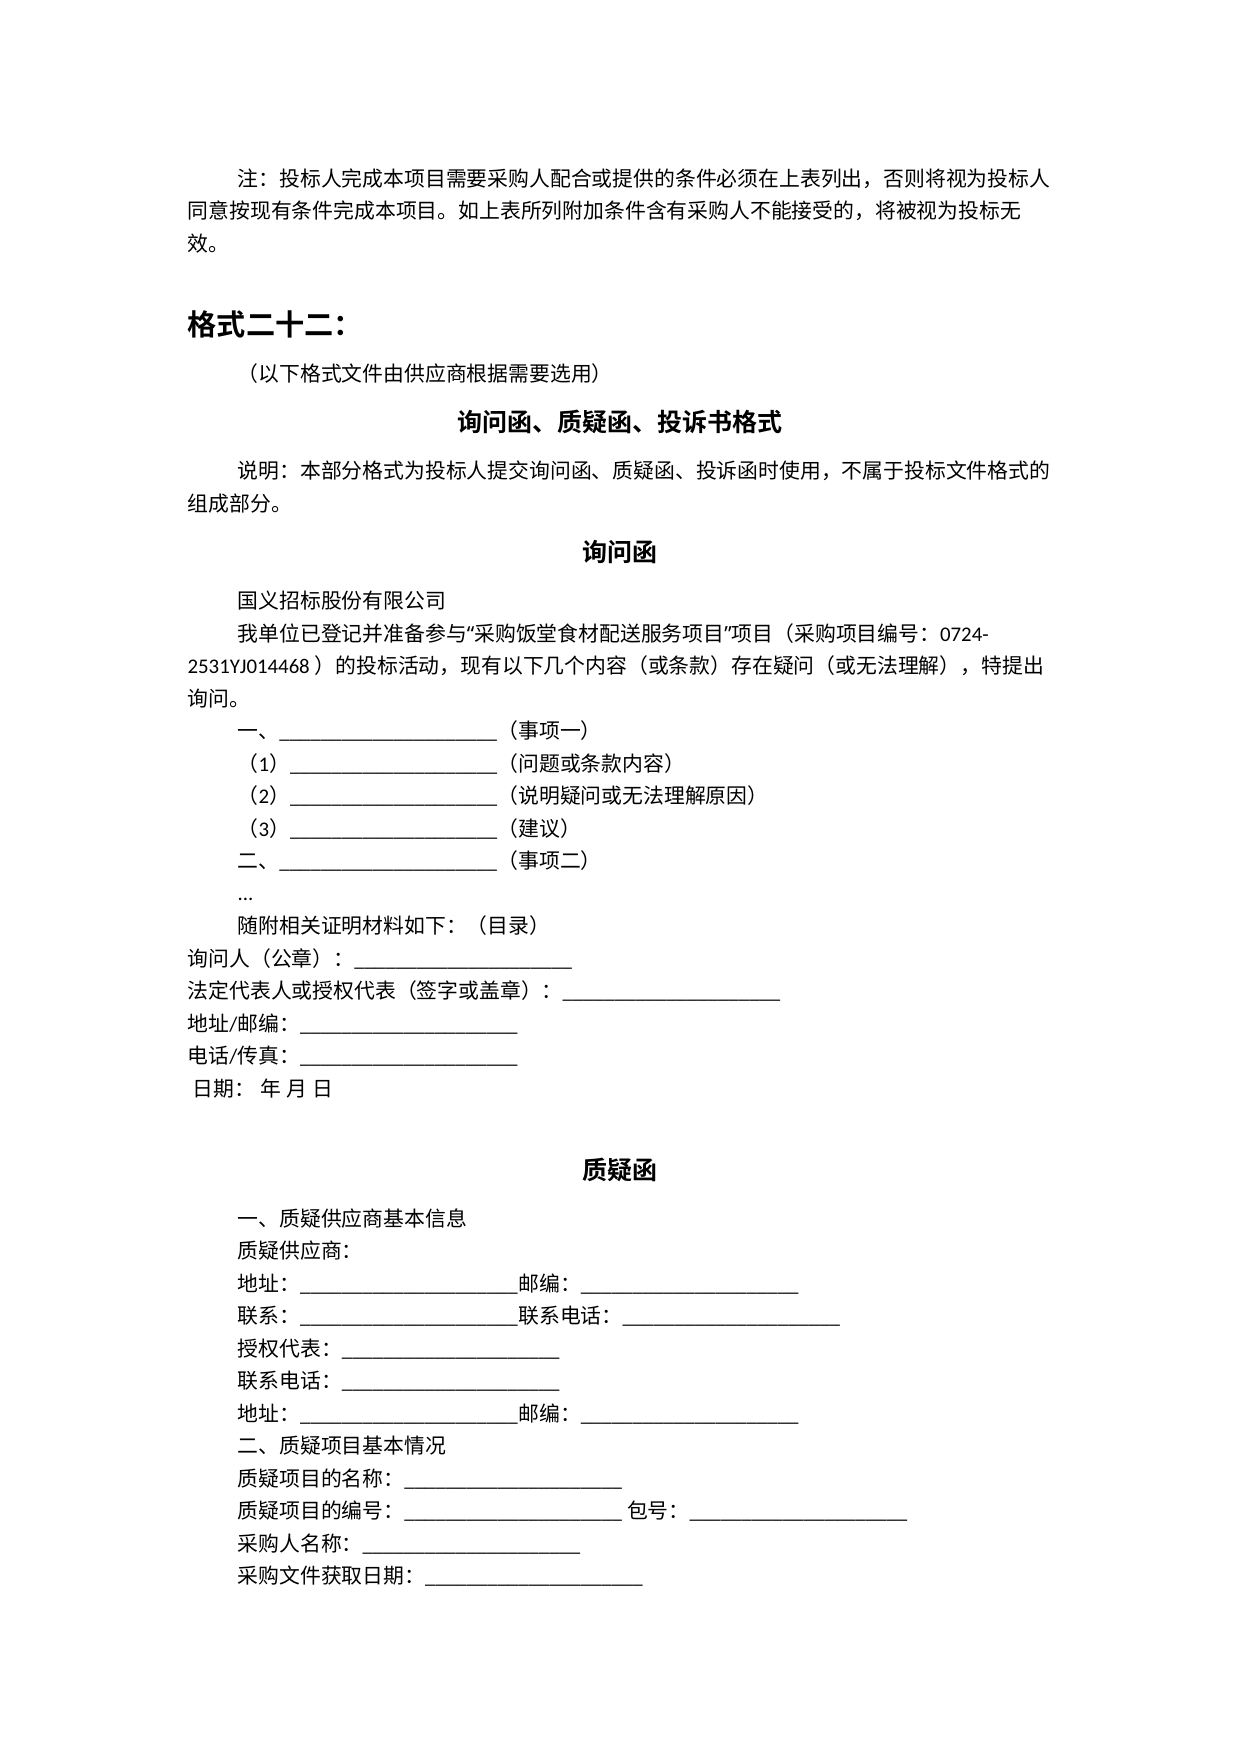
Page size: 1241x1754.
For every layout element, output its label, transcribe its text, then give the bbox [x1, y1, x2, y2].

text 质疑函 [187, 1137, 1053, 1202]
text （1）____________________（问题或条款内容） [187, 747, 1053, 779]
text 法定代表人或授权代表（签字或盖章）：_____________________ [187, 974, 1053, 1007]
text 询问函、质疑函、投诉书格式 [187, 389, 1053, 454]
text 联系电话：_____________________ [187, 1364, 1053, 1397]
text 询问函 [187, 519, 1053, 584]
text 二、_____________________（事项二） [187, 844, 1053, 877]
text 采购文件获取日期：_____________________ [187, 1559, 1053, 1592]
text 注：投标人完成本项目需要采购人配合或提供的条件必须在上表列出，否则将视为投标人同意按现有条件完成本项目。如上表所列附加条件含有采购人不能接受的，将被视为投标无效。 [187, 162, 1053, 259]
text 随附相关证明材料如下：（目录） [187, 909, 1053, 942]
text （3）____________________（建议） [187, 812, 1053, 844]
text 一、_____________________（事项一） [187, 714, 1053, 747]
text （以下格式文件由供应商根据需要选用） [187, 357, 1053, 389]
text 地址/邮编：_____________________ [187, 1007, 1053, 1039]
text 说明：本部分格式为投标人提交询问函、质疑函、投诉函时使用，不属于投标文件格式的组成部分。 [187, 454, 1053, 519]
text 联系：_____________________联系电话：_____________________ [187, 1299, 1053, 1332]
text 我单位已登记并准备参与“采购饭堂食材配送服务项目”项目（采购项目编号：0724-2531YJ014468 ）的投标活动，现有以下几个内容（或条款）存在疑问（或无法理解），特提出询问。 [187, 617, 1053, 714]
text 质疑项目的名称：_____________________ [187, 1462, 1053, 1494]
text 质疑供应商： [187, 1234, 1053, 1267]
text 采购人名称：_____________________ [187, 1527, 1053, 1559]
text 地址：_____________________邮编：_____________________ [187, 1267, 1053, 1299]
text （2）____________________（说明疑问或无法理解原因） [187, 779, 1053, 812]
text 格式二十二： [187, 292, 1053, 357]
text 询问人（公章）：_____________________ [187, 942, 1053, 974]
text 电话/传真：_____________________ [187, 1039, 1053, 1072]
text 地址：_____________________邮编：_____________________ [187, 1397, 1053, 1429]
text 质疑项目的编号：_____________________ 包号：_____________________ [187, 1494, 1053, 1527]
text 授权代表：_____________________ [187, 1332, 1053, 1364]
text 一、质疑供应商基本信息 [187, 1202, 1053, 1234]
text 国义招标股份有限公司 [187, 584, 1053, 617]
text ... [187, 877, 1053, 909]
text 二、质疑项目基本情况 [187, 1429, 1053, 1462]
text 日期： 年 月 日 [187, 1072, 1053, 1104]
